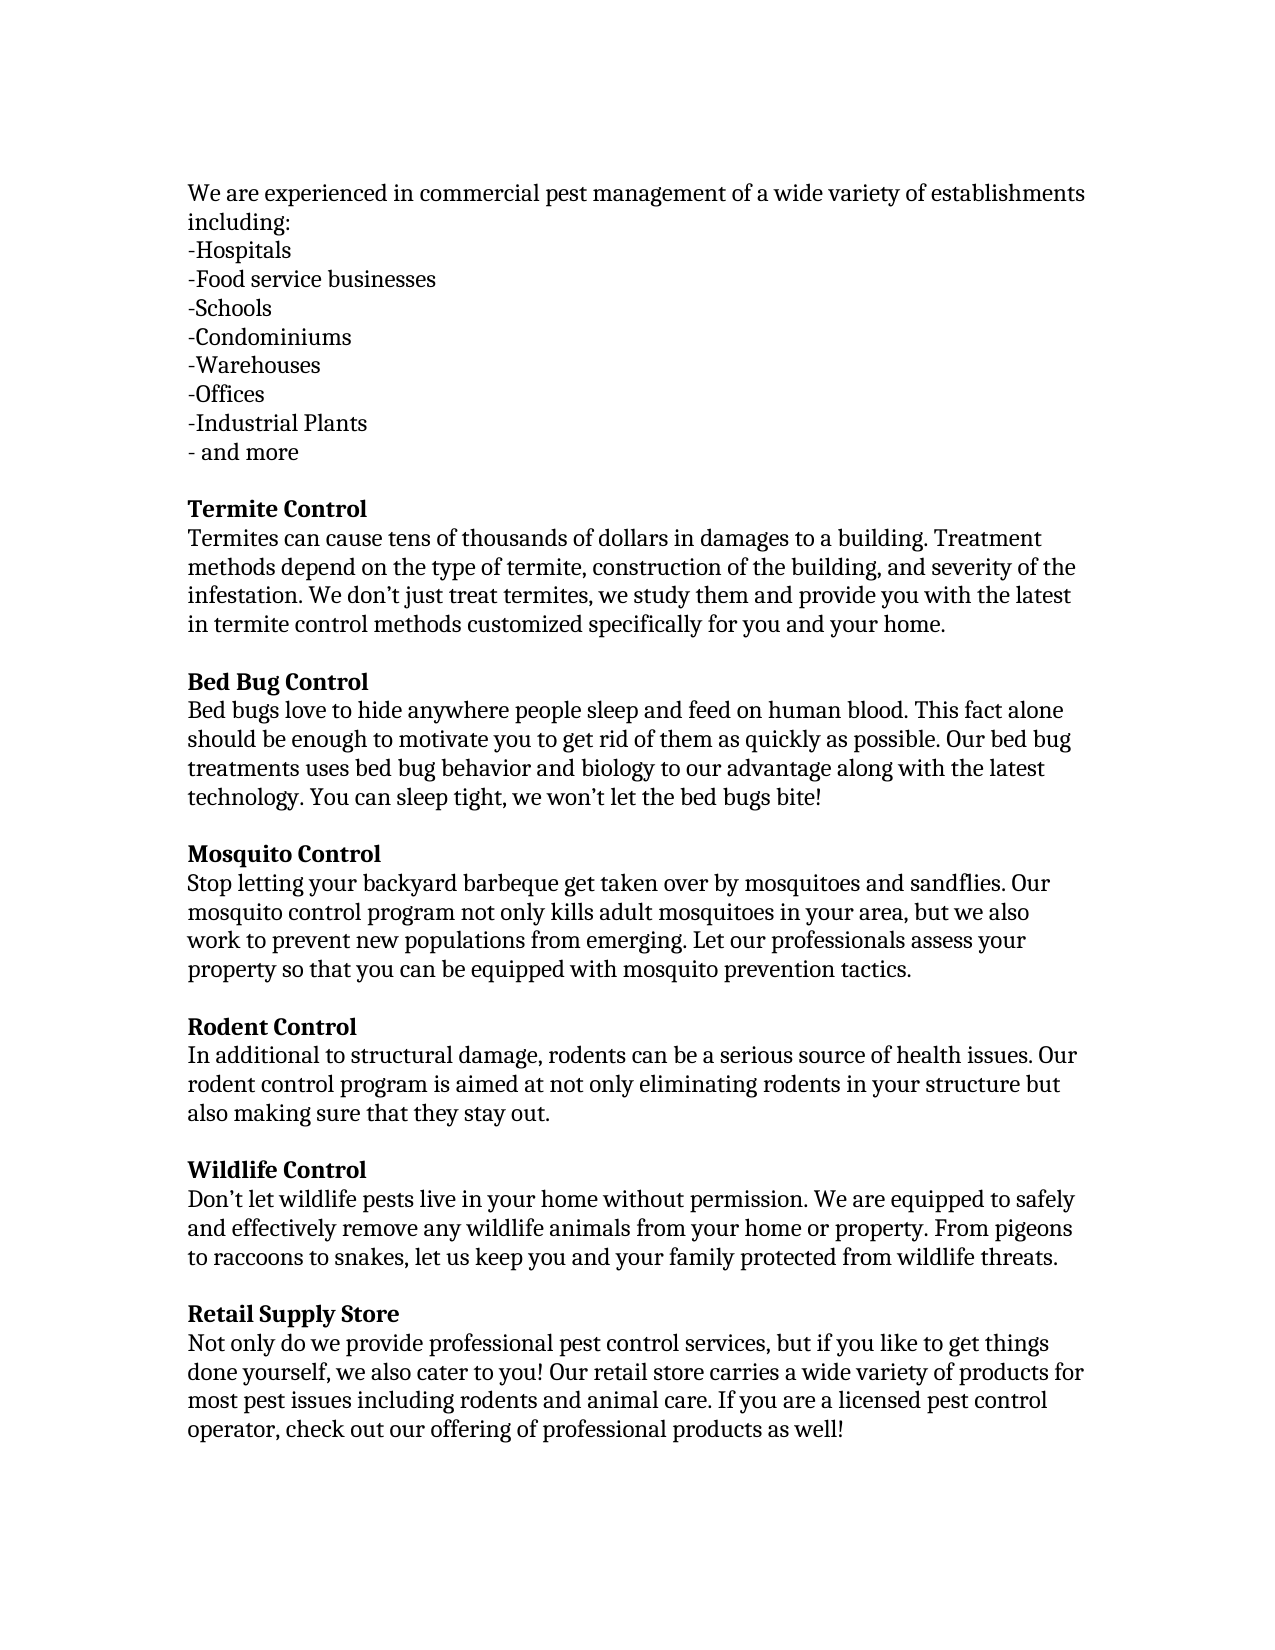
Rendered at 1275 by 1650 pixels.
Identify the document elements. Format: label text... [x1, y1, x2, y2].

text We are experienced in commercial pest management of a wide variety of establishments including: [187, 179, 1087, 236]
text -Warehouses [187, 351, 1087, 380]
text -Hospitals [187, 236, 1087, 265]
text Termite Control [187, 495, 1087, 524]
text Rodent Control [187, 1012, 1087, 1041]
text Termites can cause tens of thousands of dollars in damages to a building. Treatment methods depend on the type of termite, construction of the building, and severity of the infestation. We don’t just treat termites, we study them and provide you with the latest in termite control methods customized specifically for you and your home. [187, 524, 1087, 639]
text -Condominiums [187, 322, 1087, 351]
text In additional to structural damage, rodents can be a serious source of health issues. Our rodent control program is aimed at not only eliminating rodents in your structure but also making sure that they stay out. [187, 1041, 1087, 1127]
text Don’t let wildlife pests live in your home without permission. We are equipped to safely and effectively remove any wildlife animals from your home or property. From pigeons to raccoons to snakes, let us keep you and your family protected from wildlife threats. [187, 1185, 1087, 1271]
text - and more [187, 437, 1087, 466]
text -Schools [187, 294, 1087, 322]
text -Food service businesses [187, 265, 1087, 294]
text Wildlife Control [187, 1156, 1087, 1185]
text -Offices [187, 380, 1087, 409]
text -Industrial Plants [187, 409, 1087, 437]
text Stop letting your backyard barbeque get taken over by mosquitoes and sandflies. Our mosquito control program not only kills adult mosquitoes in your area, but we also work to prevent new populations from emerging. Let our professionals assess your property so that you can be equipped with mosquito prevention tactics. [187, 869, 1087, 984]
text Mosquito Control [187, 840, 1087, 869]
text Bed Bug Control [187, 667, 1087, 696]
text Not only do we provide professional pest control services, but if you like to get things done yourself, we also cater to you! Our retail store carries a wide variety of products for most pest issues including rodents and animal care. If you are a licensed pest control operator, check out our offering of professional products as well! [187, 1329, 1087, 1444]
text Bed bugs love to hide anywhere people sleep and feed on human blood. This fact alone should be enough to motivate you to get rid of them as quickly as possible. Our bed bug treatments uses bed bug behavior and biology to our advantage along with the latest technology. You can sleep tight, we won’t let the bed bugs bite! [187, 696, 1087, 811]
text Retail Supply Store [187, 1300, 1087, 1329]
